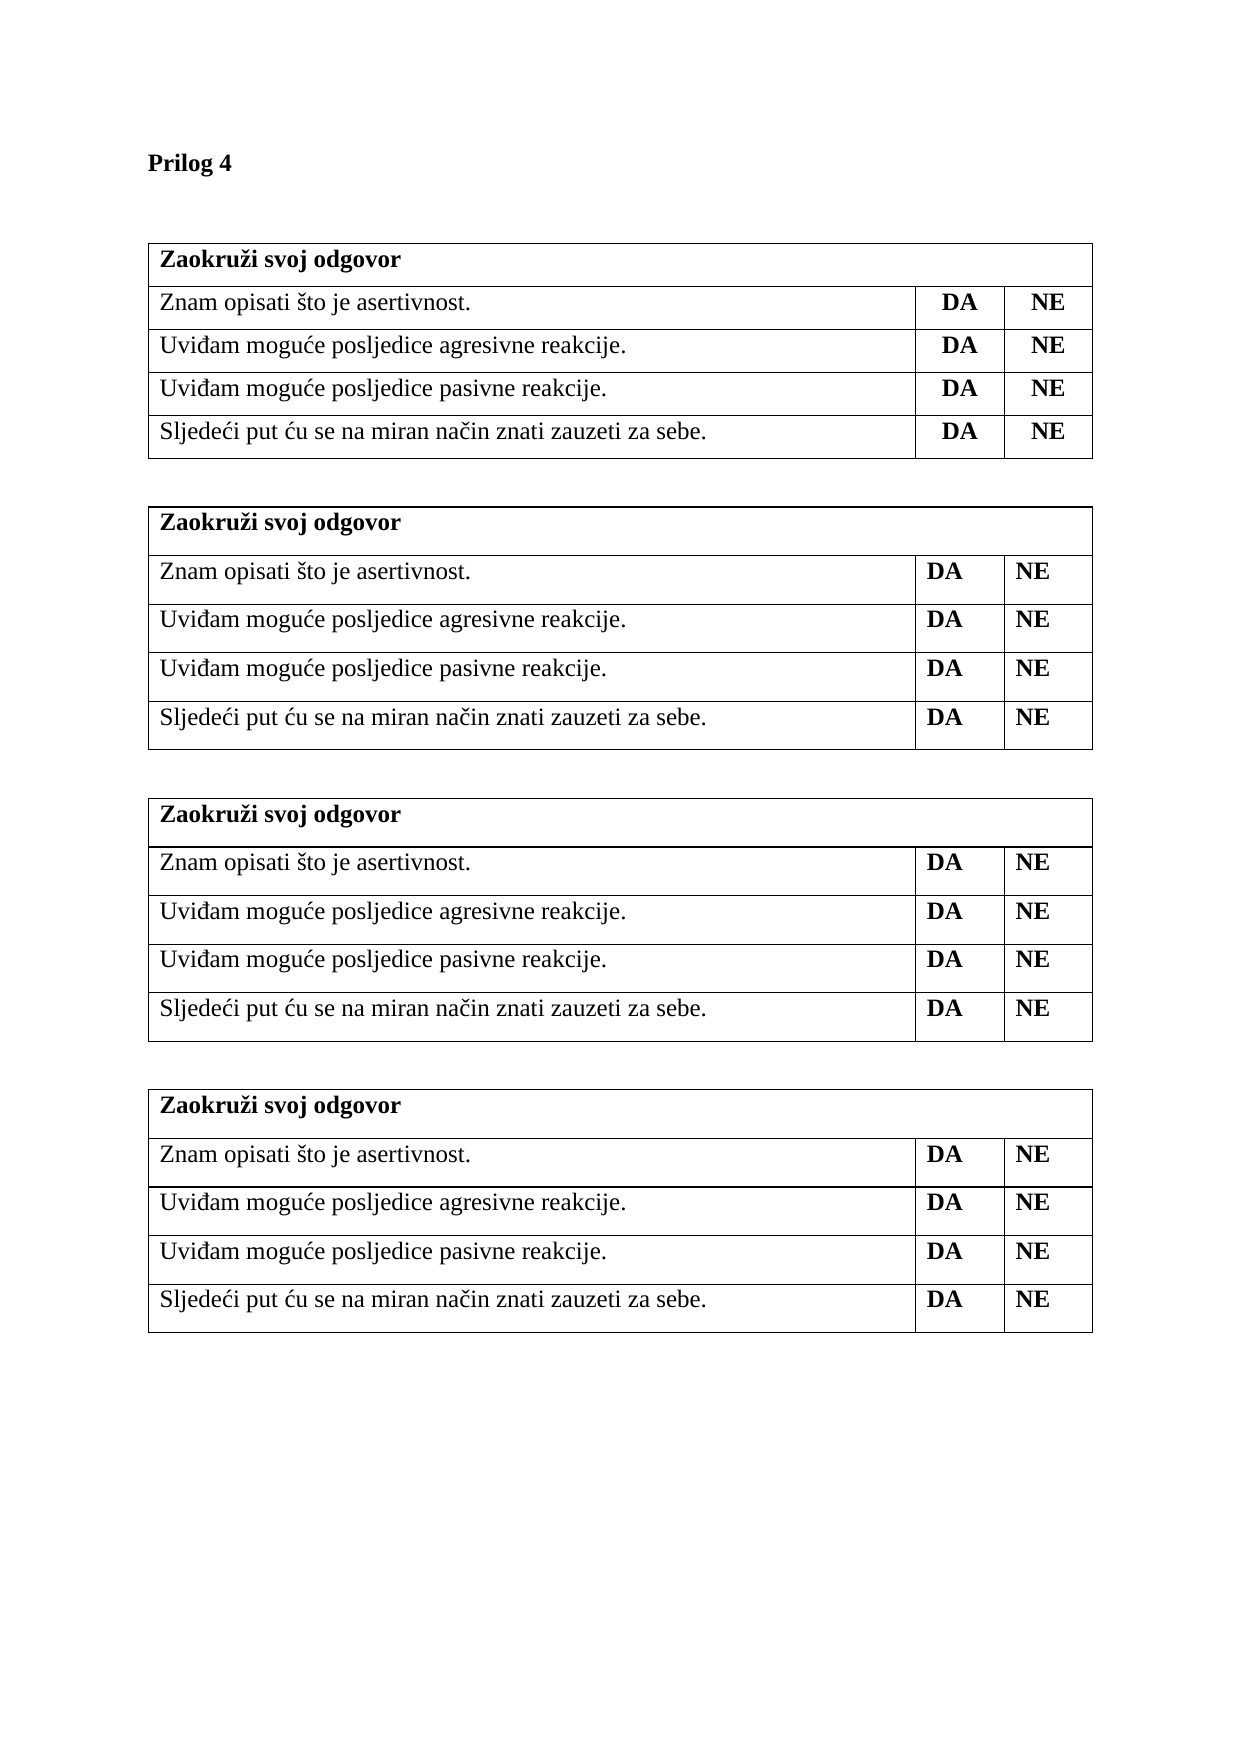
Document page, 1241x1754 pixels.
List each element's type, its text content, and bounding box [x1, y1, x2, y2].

table_cell DA [916, 416, 1004, 458]
table_cell NE [1005, 373, 1092, 415]
table_cell Sljedeći put ću se na miran način znati zauzeti za sebe. [149, 416, 915, 458]
table_cell Znam opisati što je asertivnost. [149, 1139, 915, 1186]
table_cell Uviđam moguće posljedice pasivne reakcije. [149, 653, 915, 701]
table_cell Sljedeći put ću se na miran način znati zauzeti za sebe. [149, 702, 915, 749]
table_cell NE [1005, 330, 1092, 372]
table_cell DA [916, 287, 1004, 329]
text Prilog 4 [148, 148, 1093, 176]
table_cell NE [1005, 848, 1092, 895]
table_cell Sljedeći put ću se na miran način znati zauzeti za sebe. [149, 1285, 915, 1332]
table_cell NE [1005, 556, 1092, 603]
table_cell DA [916, 993, 1004, 1041]
table_cell Sljedeći put ću se na miran način znati zauzeti za sebe. [149, 993, 915, 1041]
table_header Zaokruži svoj odgovor [149, 244, 1092, 286]
table_cell NE [1005, 1188, 1092, 1235]
table_cell DA [916, 330, 1004, 372]
table_cell Uviđam moguće posljedice pasivne reakcije. [149, 373, 915, 415]
table_cell NE [1005, 653, 1092, 701]
table_cell DA [916, 1236, 1004, 1283]
table_cell NE [1005, 1236, 1092, 1283]
table_cell DA [916, 605, 1004, 652]
table_cell DA [916, 1285, 1004, 1332]
table_cell Uviđam moguće posljedice agresivne reakcije. [149, 896, 915, 943]
table_cell Uviđam moguće posljedice pasivne reakcije. [149, 945, 915, 992]
table_cell DA [916, 896, 1004, 943]
table_header Zaokruži svoj odgovor [149, 799, 1092, 846]
table_cell DA [916, 556, 1004, 603]
table_cell DA [916, 702, 1004, 749]
table_cell DA [916, 1139, 1004, 1186]
table_cell NE [1005, 1139, 1092, 1186]
table_cell NE [1005, 605, 1092, 652]
table_cell NE [1005, 1285, 1092, 1332]
table_cell DA [916, 373, 1004, 415]
table_cell NE [1005, 896, 1092, 943]
table_cell DA [916, 1188, 1004, 1235]
table_cell Znam opisati što je asertivnost. [149, 848, 915, 895]
table_cell Uviđam moguće posljedice agresivne reakcije. [149, 1188, 915, 1235]
table_cell DA [916, 653, 1004, 701]
table_cell NE [1005, 993, 1092, 1041]
table_cell Znam opisati što je asertivnost. [149, 556, 915, 603]
table_header Zaokruži svoj odgovor [149, 508, 1092, 555]
table_cell DA [916, 848, 1004, 895]
table_cell DA [916, 945, 1004, 992]
table_cell Uviđam moguće posljedice agresivne reakcije. [149, 330, 915, 372]
table_cell NE [1005, 945, 1092, 992]
table_cell NE [1005, 287, 1092, 329]
table_cell Uviđam moguće posljedice pasivne reakcije. [149, 1236, 915, 1283]
table_header Zaokruži svoj odgovor [149, 1090, 1092, 1138]
table_cell NE [1005, 416, 1092, 458]
table_cell NE [1005, 702, 1092, 749]
table_cell Uviđam moguće posljedice agresivne reakcije. [149, 605, 915, 652]
table_cell Znam opisati što je asertivnost. [149, 287, 915, 329]
